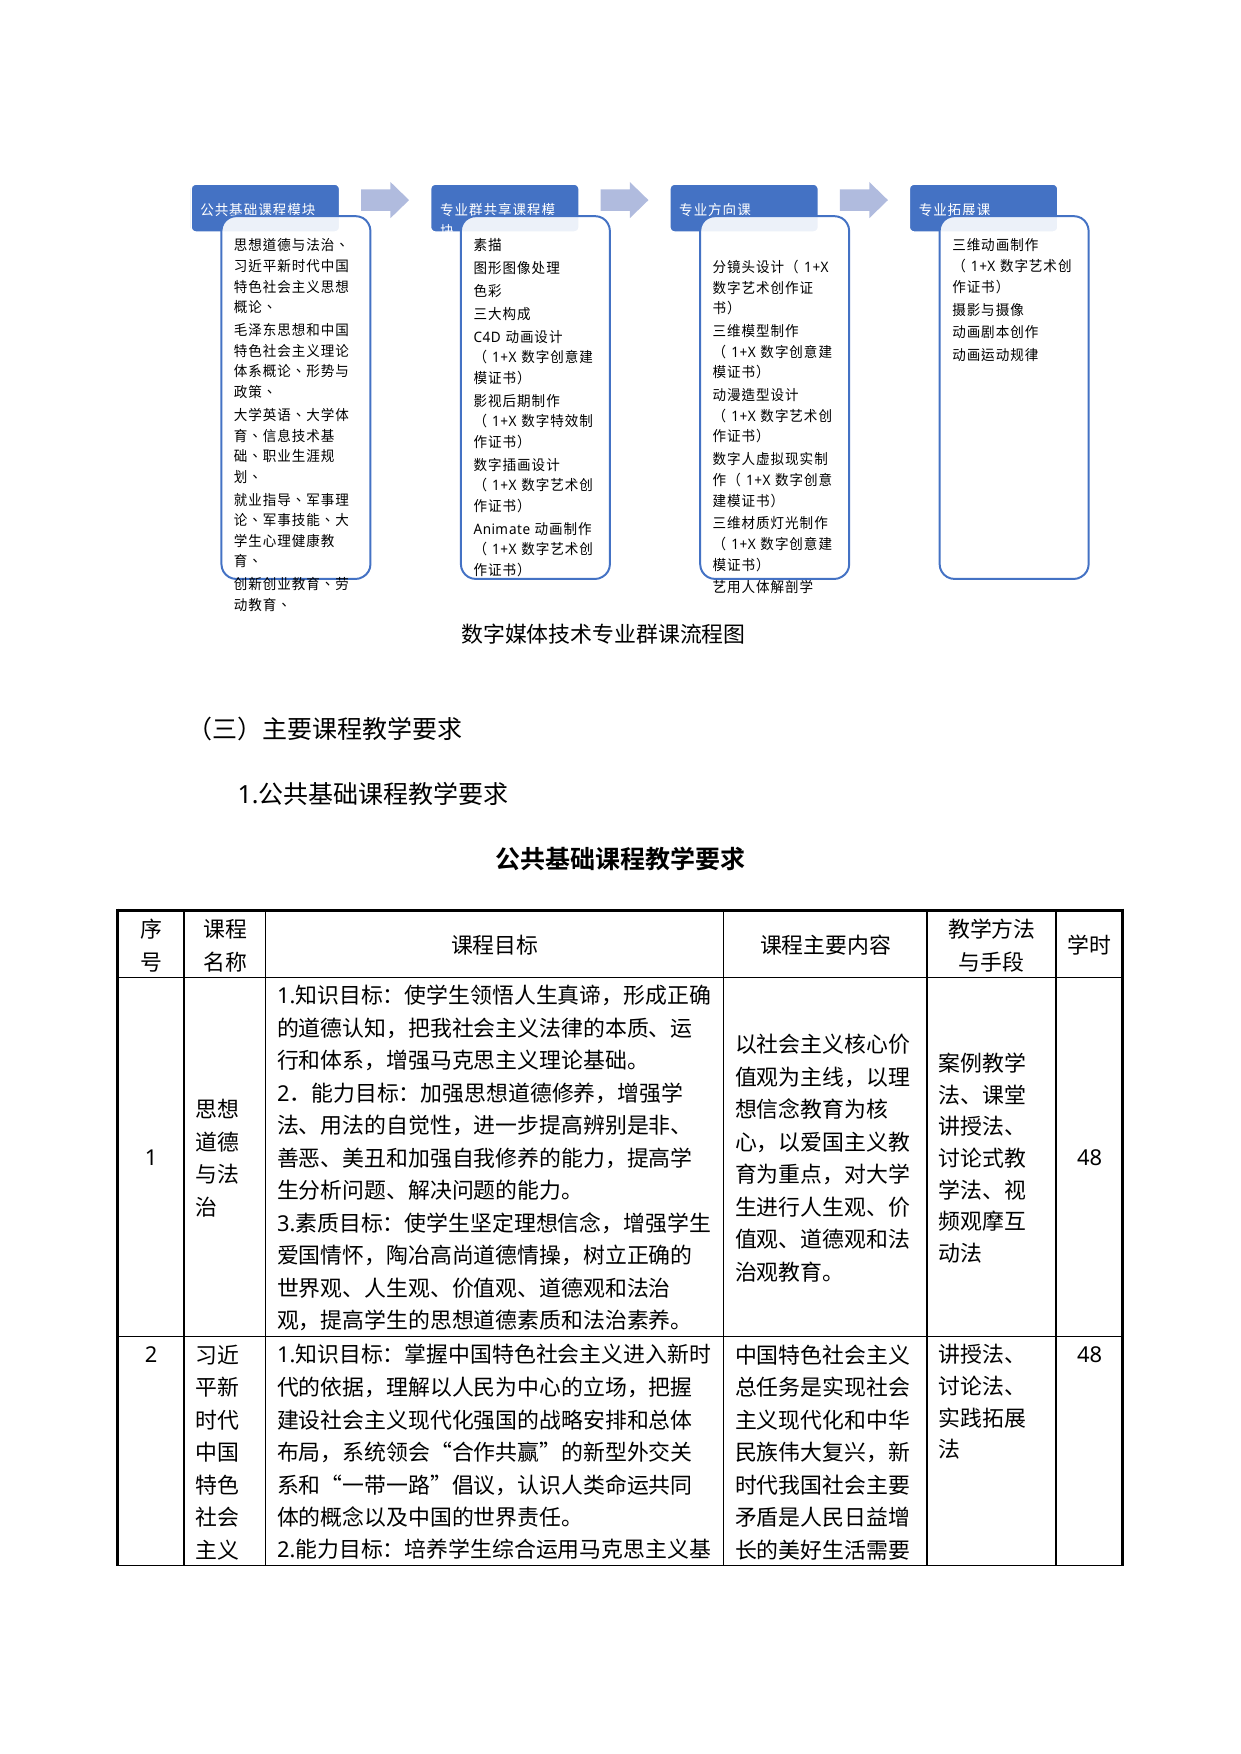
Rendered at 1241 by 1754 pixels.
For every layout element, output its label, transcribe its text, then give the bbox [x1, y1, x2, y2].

table_cell 1 [119, 978, 183, 1336]
table_cell 案例教学法、课堂讲授法、讨论式教学法、视频观摩互动法 [928, 978, 1055, 1336]
table_cell 以社会主义核心价值观为主线，以理想信念教育为核心，以爱国主义教育为重点，对大学生进行人生观、价值观、道德观和法治观教育。 [724, 978, 926, 1336]
table_header 教学方法与手段 [928, 912, 1055, 977]
text 数字媒体技术专业群课流程图 [187, 617, 1053, 649]
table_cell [724, 1337, 926, 1565]
table_cell 2 [119, 1337, 183, 1565]
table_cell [266, 1337, 723, 1565]
table_cell 48 [1057, 978, 1121, 1336]
text 1.公共基础课程教学要求 [187, 760, 1053, 825]
text 公共基础课程教学要求 [187, 825, 1053, 890]
table_header 课程主要内容 [724, 912, 926, 977]
text （三）主要课程教学要求 [187, 695, 1053, 760]
table_cell 1.知识目标：使学生领悟人生真谛，形成正确的道德认知，把我社会主义法律的本质、运行和体系，增强马克思主义理论基础。 2．能力目标：加强思想道德修养，增强学法、用法的自觉性，进一步提高辨别是非、善恶、美丑和加强自我修养的能力，提高学生分析问题、解决问题的能力。 3.素质目标：使学生坚定理想信念，增强学生爱国情怀，陶冶高尚道德情操，树立正确的世界观、人生观、价值观、道德观和法治观，提高学生的思想道德素质和法治素养。 [266, 978, 723, 1336]
table_header 课程目标 [266, 912, 723, 977]
table_cell 思想道德与法治 [185, 978, 265, 1336]
table_cell 讲授法、讨论法、实践拓展法 [928, 1337, 1055, 1565]
table_header 课程名称 [185, 912, 265, 977]
table_cell 48 [1057, 1337, 1121, 1565]
table_header 学时 [1057, 912, 1121, 977]
table_header 序号 [119, 912, 183, 977]
table_cell 习近 平新时代中国特色社会主义思想概论 [185, 1337, 265, 1565]
